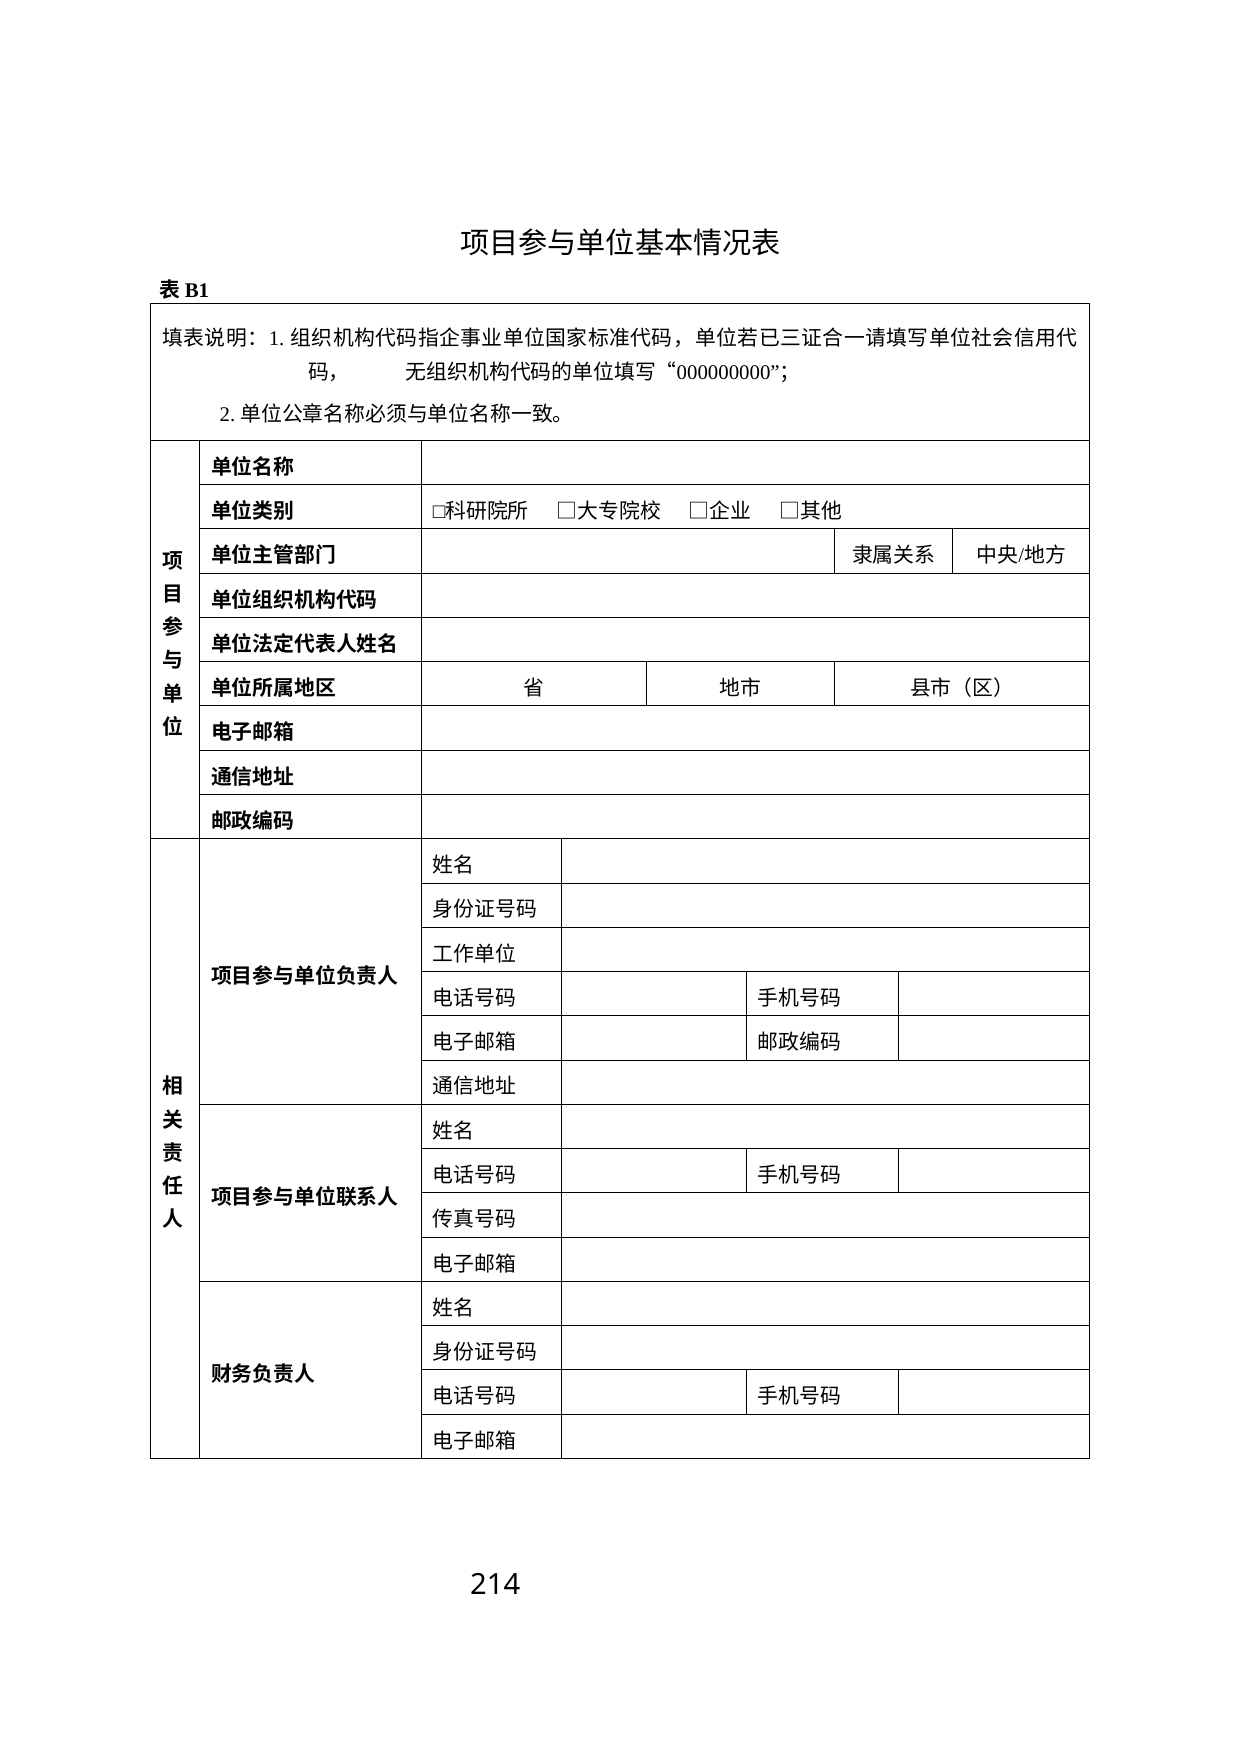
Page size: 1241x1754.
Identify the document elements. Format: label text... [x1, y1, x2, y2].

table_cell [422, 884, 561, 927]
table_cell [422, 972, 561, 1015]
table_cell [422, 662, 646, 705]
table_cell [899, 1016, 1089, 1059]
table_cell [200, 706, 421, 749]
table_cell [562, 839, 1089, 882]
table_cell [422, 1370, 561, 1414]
text 项目参与单位基本情况表 [159, 220, 1081, 262]
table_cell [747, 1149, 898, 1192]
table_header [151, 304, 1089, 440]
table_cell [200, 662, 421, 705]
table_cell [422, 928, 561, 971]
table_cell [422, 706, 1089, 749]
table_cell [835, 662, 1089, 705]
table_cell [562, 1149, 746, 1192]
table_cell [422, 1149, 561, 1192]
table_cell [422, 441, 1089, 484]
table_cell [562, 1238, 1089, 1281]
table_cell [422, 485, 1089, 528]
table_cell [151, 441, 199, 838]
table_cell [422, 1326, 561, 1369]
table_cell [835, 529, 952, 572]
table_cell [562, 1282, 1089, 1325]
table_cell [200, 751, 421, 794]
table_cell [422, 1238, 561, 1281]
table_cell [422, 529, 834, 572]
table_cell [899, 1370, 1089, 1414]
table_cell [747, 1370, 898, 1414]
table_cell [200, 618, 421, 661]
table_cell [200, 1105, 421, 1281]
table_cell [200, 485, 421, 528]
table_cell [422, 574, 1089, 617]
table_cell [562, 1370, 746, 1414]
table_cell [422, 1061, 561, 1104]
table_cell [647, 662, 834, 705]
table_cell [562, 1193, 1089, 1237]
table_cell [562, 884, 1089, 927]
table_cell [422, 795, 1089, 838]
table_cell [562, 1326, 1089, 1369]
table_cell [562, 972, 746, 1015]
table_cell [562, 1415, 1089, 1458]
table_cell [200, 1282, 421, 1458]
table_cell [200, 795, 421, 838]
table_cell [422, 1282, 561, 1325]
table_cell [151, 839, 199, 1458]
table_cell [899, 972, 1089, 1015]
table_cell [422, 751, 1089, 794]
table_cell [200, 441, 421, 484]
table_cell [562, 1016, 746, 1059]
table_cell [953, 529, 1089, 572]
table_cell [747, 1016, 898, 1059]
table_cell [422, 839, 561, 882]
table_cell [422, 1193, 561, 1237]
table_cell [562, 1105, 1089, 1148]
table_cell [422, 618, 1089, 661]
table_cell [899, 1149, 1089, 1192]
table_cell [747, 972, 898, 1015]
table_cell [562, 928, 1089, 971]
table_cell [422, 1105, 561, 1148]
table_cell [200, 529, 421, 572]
text 表B1 [159, 273, 1081, 303]
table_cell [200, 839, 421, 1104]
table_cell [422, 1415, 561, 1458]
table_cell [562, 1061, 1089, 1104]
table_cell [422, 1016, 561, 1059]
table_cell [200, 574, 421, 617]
